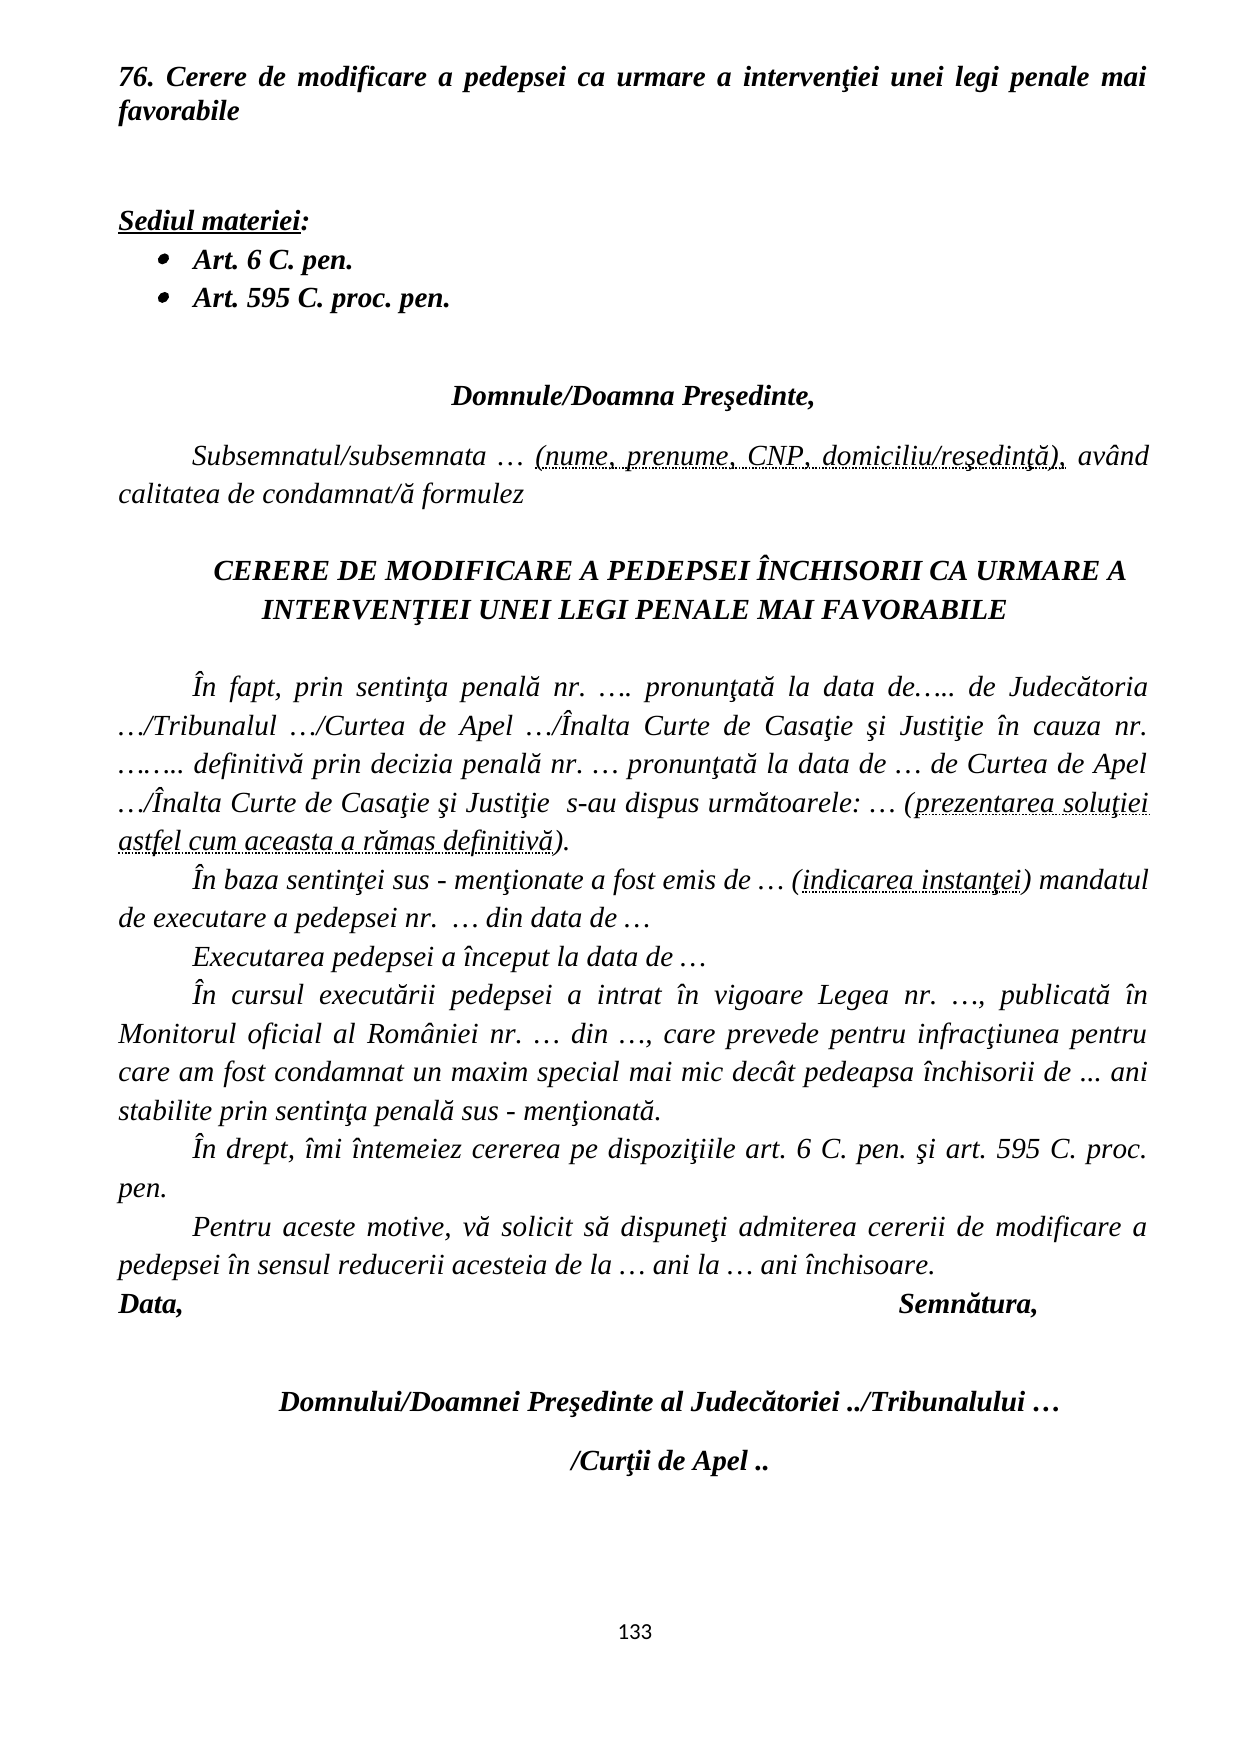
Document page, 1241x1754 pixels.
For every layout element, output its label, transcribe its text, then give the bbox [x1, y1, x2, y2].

list Art. . proc. pen. [156, 280, 1152, 314]
list Art. . pen. [156, 242, 1152, 275]
subtitle 76. Cerere de modificare a pedepsei ca urmare a intervenţiei unei legi penale mai favorabile [118, 59, 1152, 126]
text Subsemnatul/subsemnata … (nume, prenume, CNP, domiciliu/reşedinţă), având calitatea de condamnat/ă formulez [118, 438, 1152, 510]
text În baza sentinţei sus - menţionate a fost emis de … (indicarea instanţei) mandatul de executare a pedepsei nr. … din data de … [118, 862, 1152, 934]
text CERERE DE MODIFICARE A PEDEPSEI ÎNCHISORII CA URMARE A INTERVENŢIEI UNEI LEGI PENALE [118, 553, 1152, 626]
text Pentru aceste motive, vă solicit să dispuneţi admiterea cererii de modificare a pedepsei în sensul reducerii acesteia de la … ani la … ani închisoare. [118, 1209, 1152, 1281]
text În cursul executării pedepsei a intrat în vigoare Legea nr. …, publicată în Monitorul oficial al României nr. … din …, care prevede pentru infracţiunea pentru care am fost condamnat un maxim special mai mic decât pedeapsa închisorii de ... ani stabilite prin sentinţa penală sus - menţionată. [118, 977, 1152, 1127]
text În drept, îmi întemeiez cererea pe dispoziţiile art. . pen. şi art. . proc. pen. [118, 1132, 1152, 1204]
text Sediul materiei: [118, 203, 1152, 237]
text Domnule/Doamna Preşedinte, [118, 378, 1152, 412]
text Executarea pedepsei a început la data de … [118, 939, 1152, 972]
text Data, Semnătura, [118, 1286, 1152, 1319]
text În fapt, prin sentinţa penală nr. …. pronunţată la data de….. de Judecătoria …/Tribunalul …/Curtea de Apel …/Înalta Curte de Casaţie şi Justiţie în cauza nr. …….. definitivă prin decizia penală nr. … pronunţată la data de … de Curtea de Apel …/Înalta Curte de Casaţie şi Justiţie s-au dispus următoarele: … (prezentarea soluţiei astfel cum aceasta a rămas definitivă). [118, 669, 1152, 857]
text Domnului/Doamnei Preşedinte al Judecătoriei ../Tribunalului … [192, 1384, 1152, 1417]
text /Curţii de Apel .. [192, 1443, 1152, 1477]
